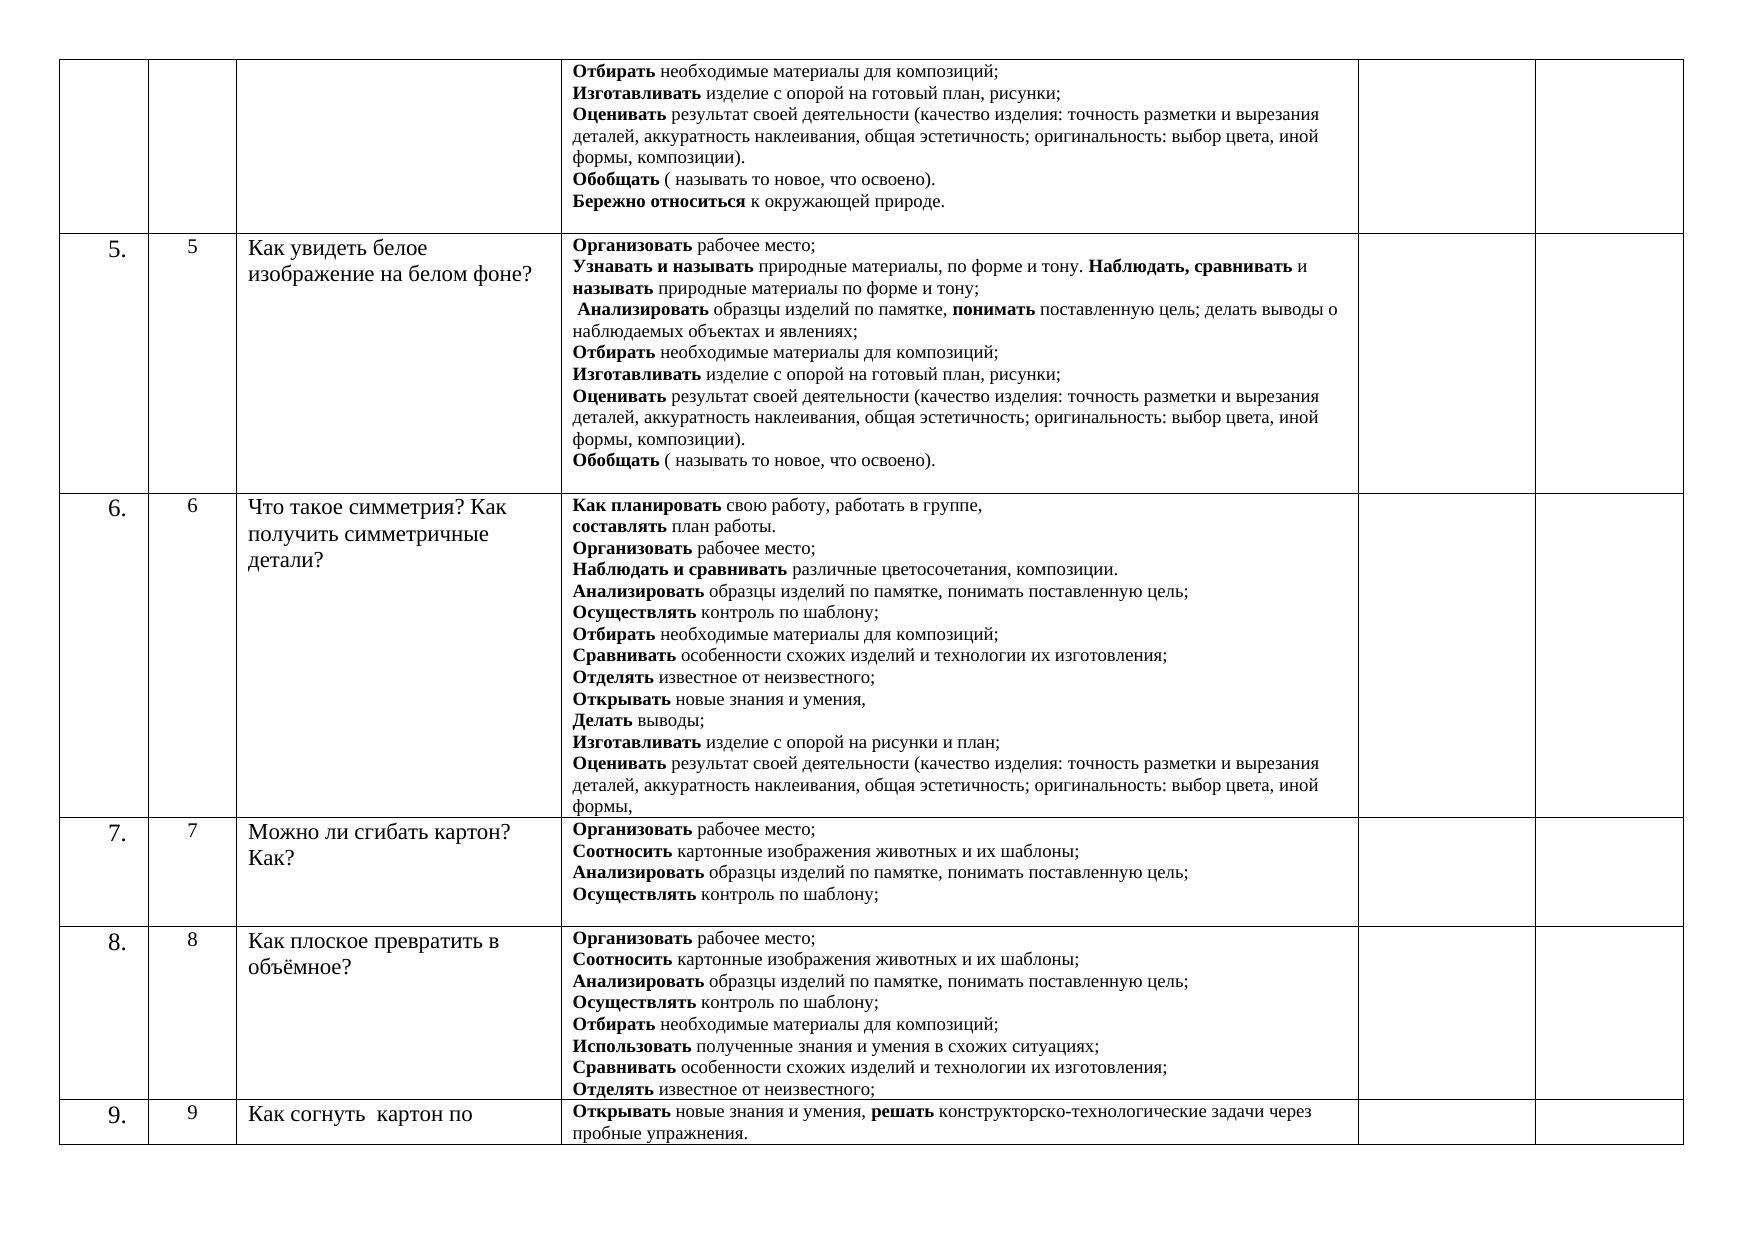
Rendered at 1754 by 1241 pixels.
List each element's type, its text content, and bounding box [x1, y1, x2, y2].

table_cell Можно ли сгибать картон? Как? [237, 818, 561, 926]
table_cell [562, 60, 1358, 233]
table_cell 9 [149, 1100, 236, 1143]
table_cell Как планировать свою работу, работать в группе, составлять план работы. Организовать рабочее место; Наблюдать и сравнивать различные цветосочетания, композиции. Анализировать образцы изделий по памятке, понимать поставленную цель; Осуществлять контроль по шаблону; Отбирать необходимые материалы для композиций; Сравнивать особенности схожих изделий и технологии их изготовления; Отделять известное от неизвестного; Открывать новые знания и умения, Делать выводы; Изготавливать изделие с опорой на рисунки и план; Оценивать результат своей деятельности (качество изделия: точность разметки и вырезания деталей, аккуратность наклеивания, общая эстетичность; оригинальность: выбор цвета, иной формы, [562, 494, 1358, 817]
table_cell [1359, 60, 1535, 233]
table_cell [237, 60, 561, 233]
table_cell 6 [149, 494, 236, 817]
table_cell 5 [149, 234, 236, 492]
table_cell [60, 234, 148, 492]
table_cell Как плоское превратить в объёмное? [237, 927, 561, 1099]
table_cell [1359, 1100, 1535, 1143]
table_cell [1359, 234, 1535, 492]
table_cell [60, 818, 148, 926]
table_cell 7 [149, 818, 236, 926]
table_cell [562, 1100, 1358, 1143]
table_cell Организовать рабочее место; Узнавать и называть природные материалы, по форме и тону. Наблюдать, сравнивать и называть природные материалы по форме и тону; Анализировать образцы изделий по памятке, понимать поставленную цель; делать выводы о наблюдаемых объектах и явлениях; Отбирать необходимые материалы для композиций; Изготавливать изделие с опорой на готовый план, рисунки; Оценивать результат своей деятельности (качество изделия: точность разметки и вырезания деталей, аккуратность наклеивания, общая эстетичность; оригинальность: выбор цвета, иной формы, композиции). Обобщать ( называть то новое, что освоено). [562, 234, 1358, 492]
table_cell [1536, 927, 1683, 1099]
table_cell [1536, 60, 1683, 233]
table_cell [1536, 1100, 1683, 1143]
table_cell [1536, 818, 1683, 926]
table_cell [60, 1100, 148, 1143]
table_cell 4 [149, 60, 236, 233]
table_cell [60, 927, 148, 1099]
table_cell Организовать рабочее место; Соотносить картонные изображения животных и их шаблоны; Анализировать образцы изделий по памятке, понимать поставленную цель; Осуществлять контроль по шаблону; [562, 818, 1358, 926]
table_cell Как увидеть белое изображение на белом фоне? [237, 234, 561, 492]
table_cell Организовать рабочее место; Соотносить картонные изображения животных и их шаблоны; Анализировать образцы изделий по памятке, понимать поставленную цель; Осуществлять контроль по шаблону; Отбирать необходимые материалы для композиций; Использовать полученные знания и умения в схожих ситуациях; Сравнивать особенности схожих изделий и технологии их изготовления; Отделять известное от неизвестного; [562, 927, 1358, 1099]
table_cell 8 [149, 927, 236, 1099]
table_cell [60, 60, 148, 233]
table_cell [1359, 927, 1535, 1099]
table_cell [1359, 818, 1535, 926]
table_cell [1359, 494, 1535, 817]
table_cell [60, 494, 148, 817]
table_cell [1536, 234, 1683, 492]
table_cell Что такое симметрия? Как получить симметричные детали? [237, 494, 561, 817]
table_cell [237, 1100, 561, 1143]
table_cell [1536, 494, 1683, 817]
